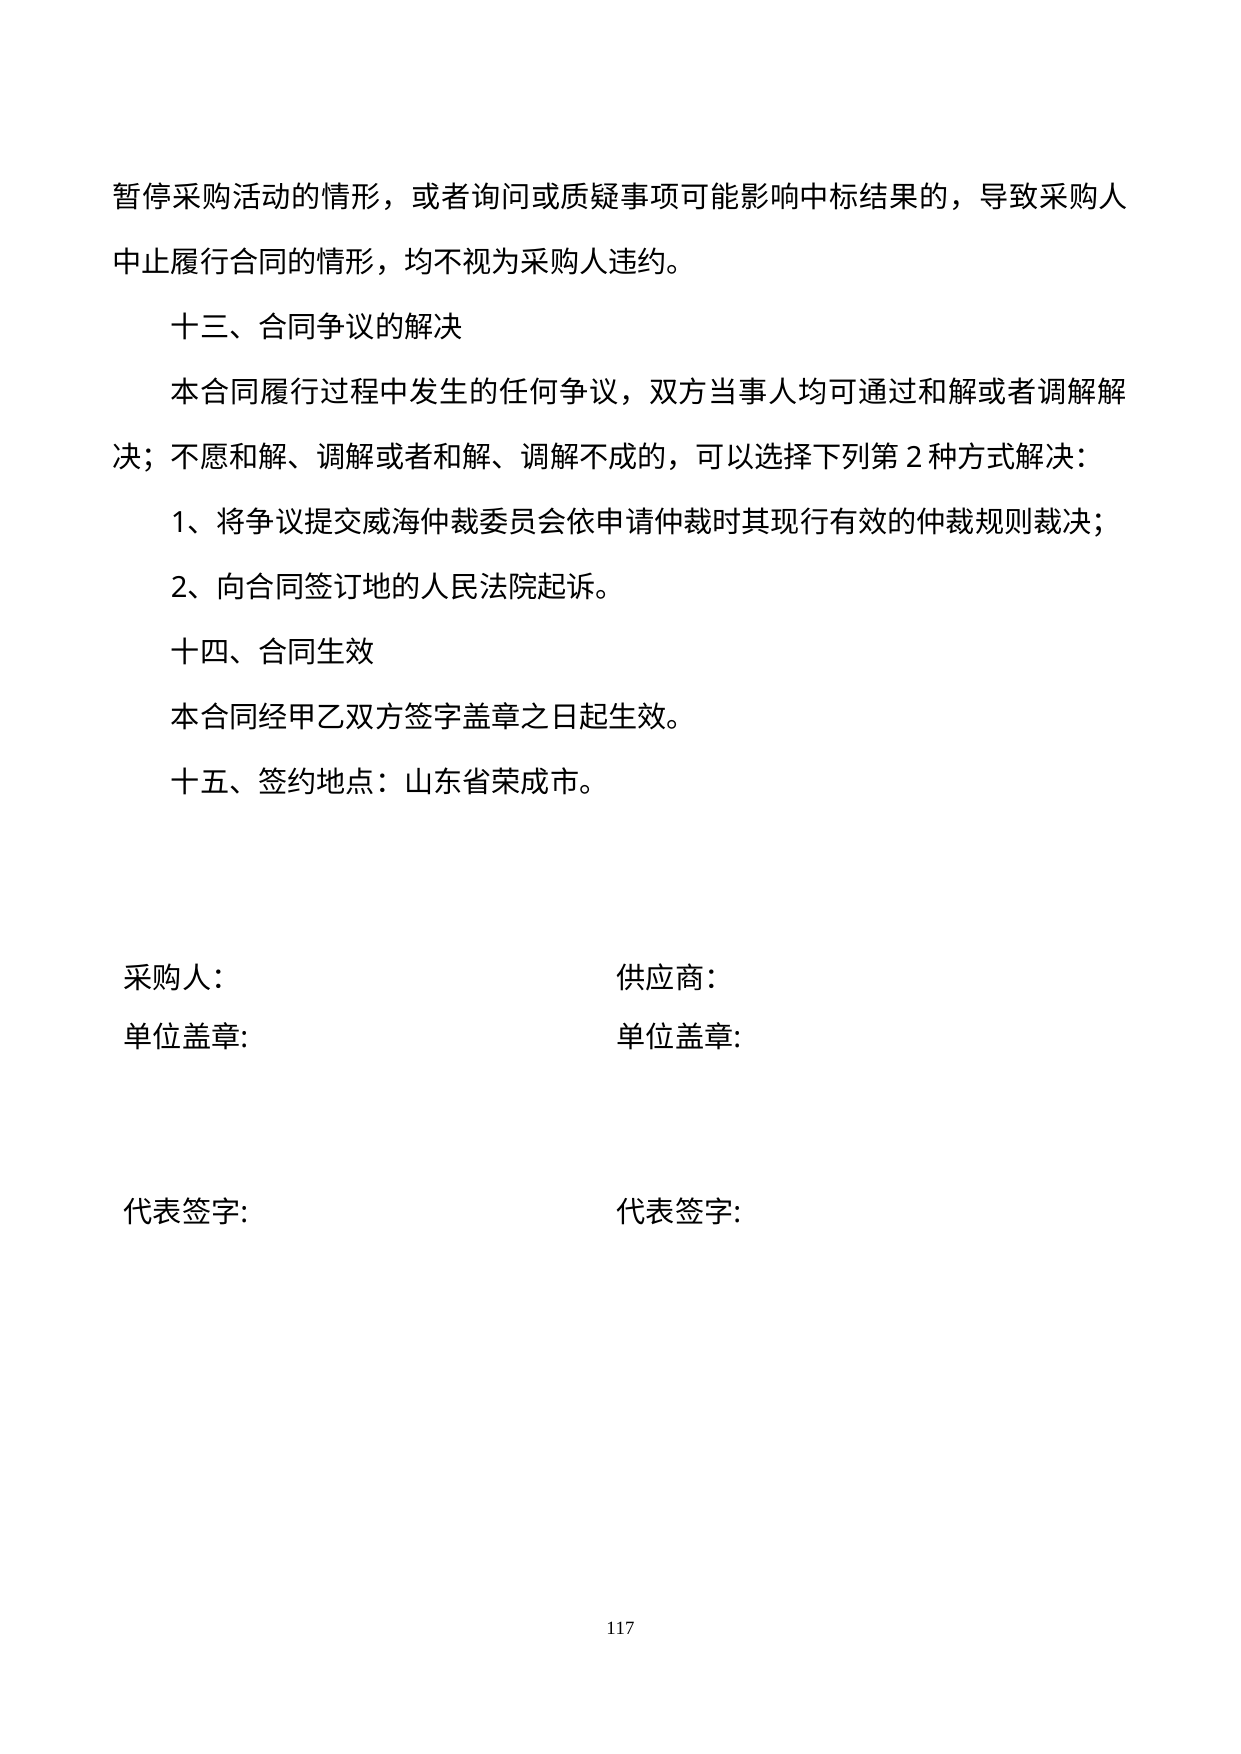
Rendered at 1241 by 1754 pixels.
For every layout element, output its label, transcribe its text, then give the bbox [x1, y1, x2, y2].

text 十五、签约地点：山东省荣成市。 [112, 747, 1128, 812]
text 本合同履行过程中发生的任何争议，双方当事人均可通过和解或者调解解决；不愿和解、调解或者和解、调解不成的，可以选择下列第2种方式解决： [112, 357, 1128, 487]
table_header 供应商： [615, 942, 1141, 1000]
text 2、向合同签订地的人民法院起诉。 [112, 552, 1128, 617]
table_cell 代表签字: [615, 1175, 1141, 1292]
text 十四、合同生效 [112, 617, 1128, 682]
table_cell 单位盖章: [123, 1000, 615, 1175]
text 1、将争议提交威海仲裁委员会依申请仲裁时其现行有效的仲裁规则裁决； [112, 487, 1128, 552]
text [112, 162, 1128, 292]
text 十三、合同争议的解决 [112, 292, 1128, 357]
table_cell 单位盖章: [615, 1000, 1141, 1175]
table_cell 代表签字: [123, 1175, 615, 1292]
text 本合同经甲乙双方签字盖章之日起生效。 [112, 682, 1128, 747]
table_header 采购人： [123, 942, 615, 1000]
